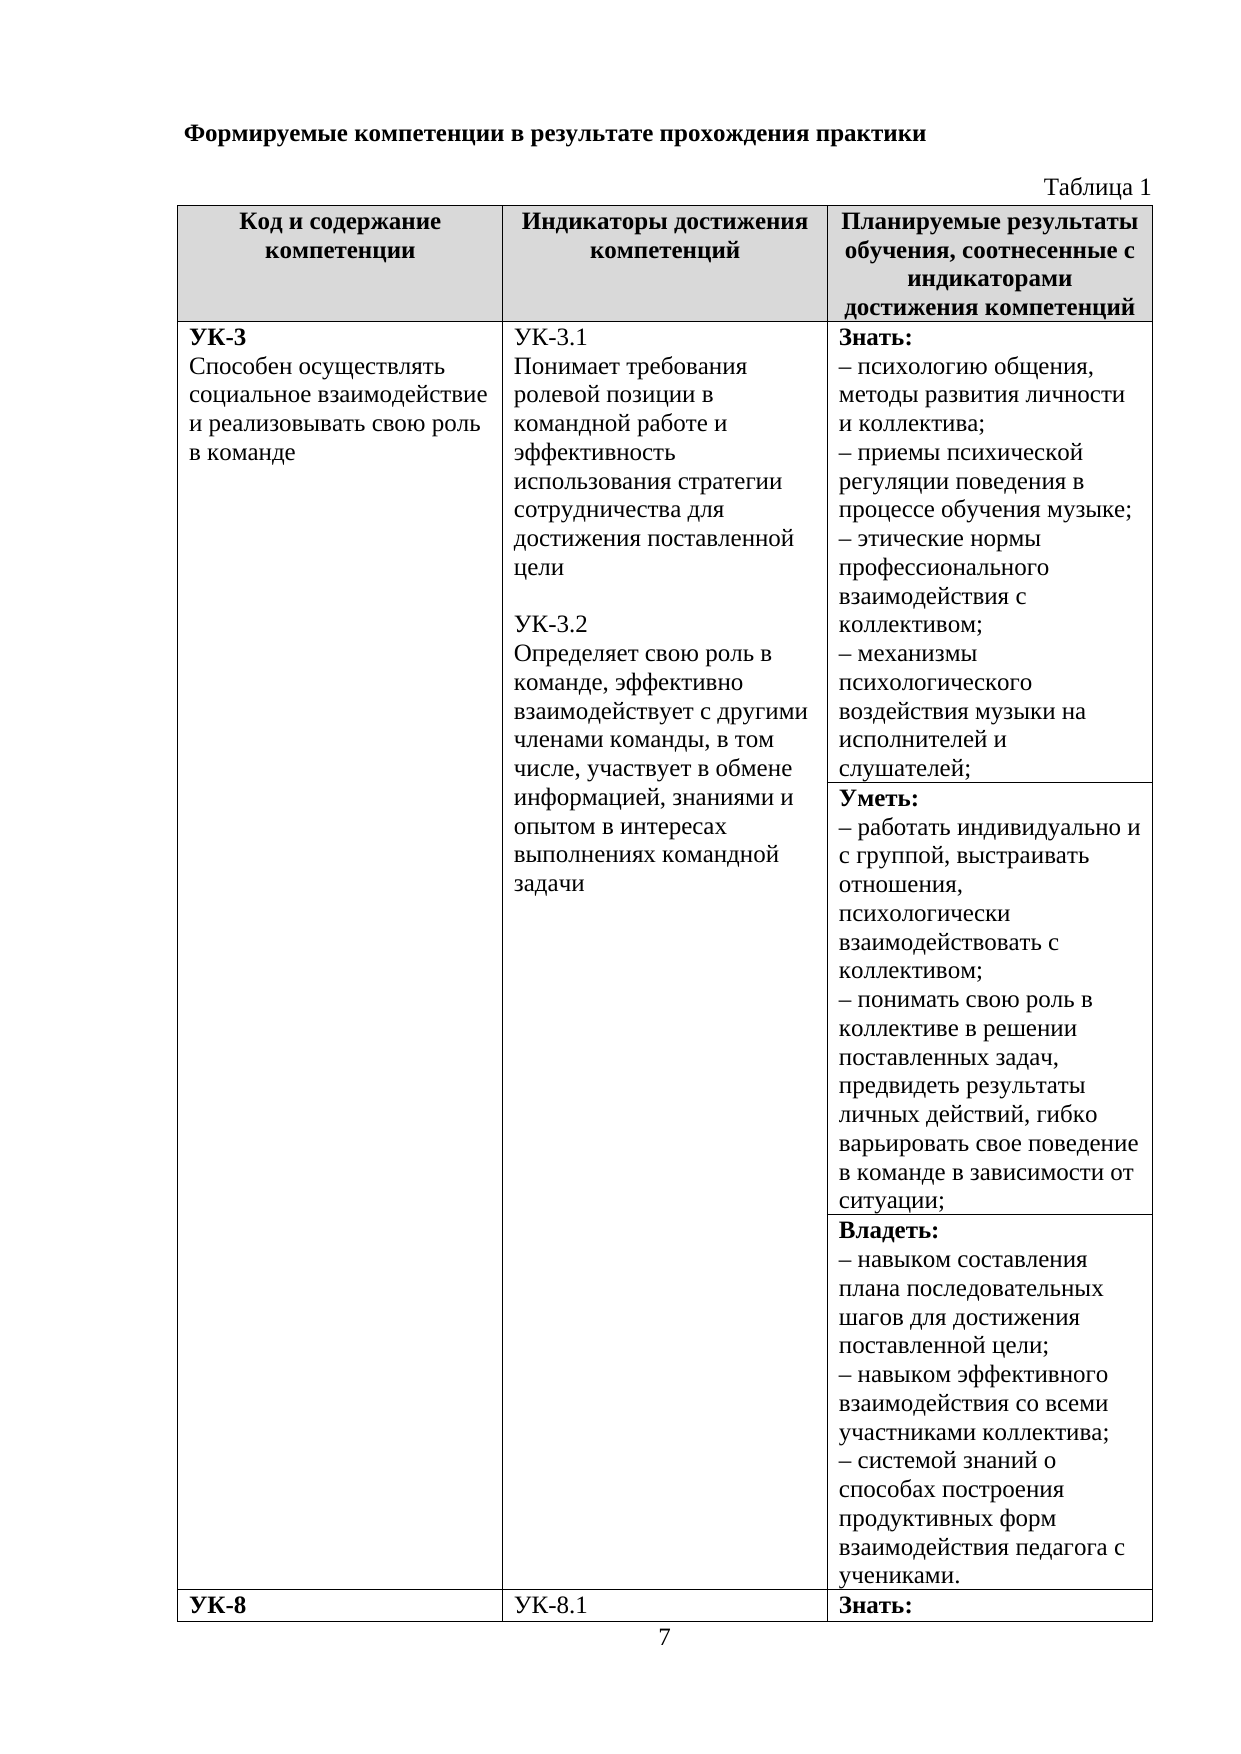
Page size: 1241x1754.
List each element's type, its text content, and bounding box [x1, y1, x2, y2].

table_cell УК-3 Способен осуществлять социальное взаимодействие и реализовывать свою роль в команде [178, 322, 502, 1589]
text Формируемые компетенции в результате прохождения практики [177, 118, 1152, 147]
table_header Индикаторы достижения компетенций [503, 206, 827, 321]
table_cell УК-3.1 Понимает требования ролевой позиции в командной работе и эффективность использования стратегии сотрудничества для достижения поставленной цели УК-3.2 Определяет свою роль в команде, эффективно взаимодействует с другими членами команды, в том числе, участвует в обмене информацией, знаниями и опытом в интересах выполнениях командной задачи [503, 322, 827, 1589]
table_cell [503, 1590, 827, 1621]
table_cell Владеть: – навыком составления плана последовательных шагов для достижения поставленной цели; – навыком эффективного взаимодействия со всеми участниками коллектива; – системой знаний о способах построения продуктивных форм взаимодействия педагога с учениками. [828, 1215, 1152, 1589]
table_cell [178, 1590, 502, 1621]
table_cell Знать: – психологию общения, методы развития личности и коллектива; – приемы психической регуляции поведения в процессе обучения музыке; – этические нормы профессионального взаимодействия с коллективом; – механизмы психологического воздействия музыки на исполнителей и слушателей; [828, 322, 1152, 782]
table_header Планируемые результаты обучения, соотнесенные с индикаторами достижения компетенций [828, 206, 1152, 321]
text Таблица 1 [177, 172, 1152, 201]
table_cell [828, 1590, 1152, 1621]
table_cell Уметь: – работать индивидуально и с группой, выстраивать отношения, психологически взаимодействовать с коллективом; – понимать свою роль в коллективе в решении поставленных задач, предвидеть результаты личных действий, гибко варьировать свое поведение в команде в зависимости от ситуации; [828, 783, 1152, 1214]
table_header Код и содержание компетенции [178, 206, 502, 321]
